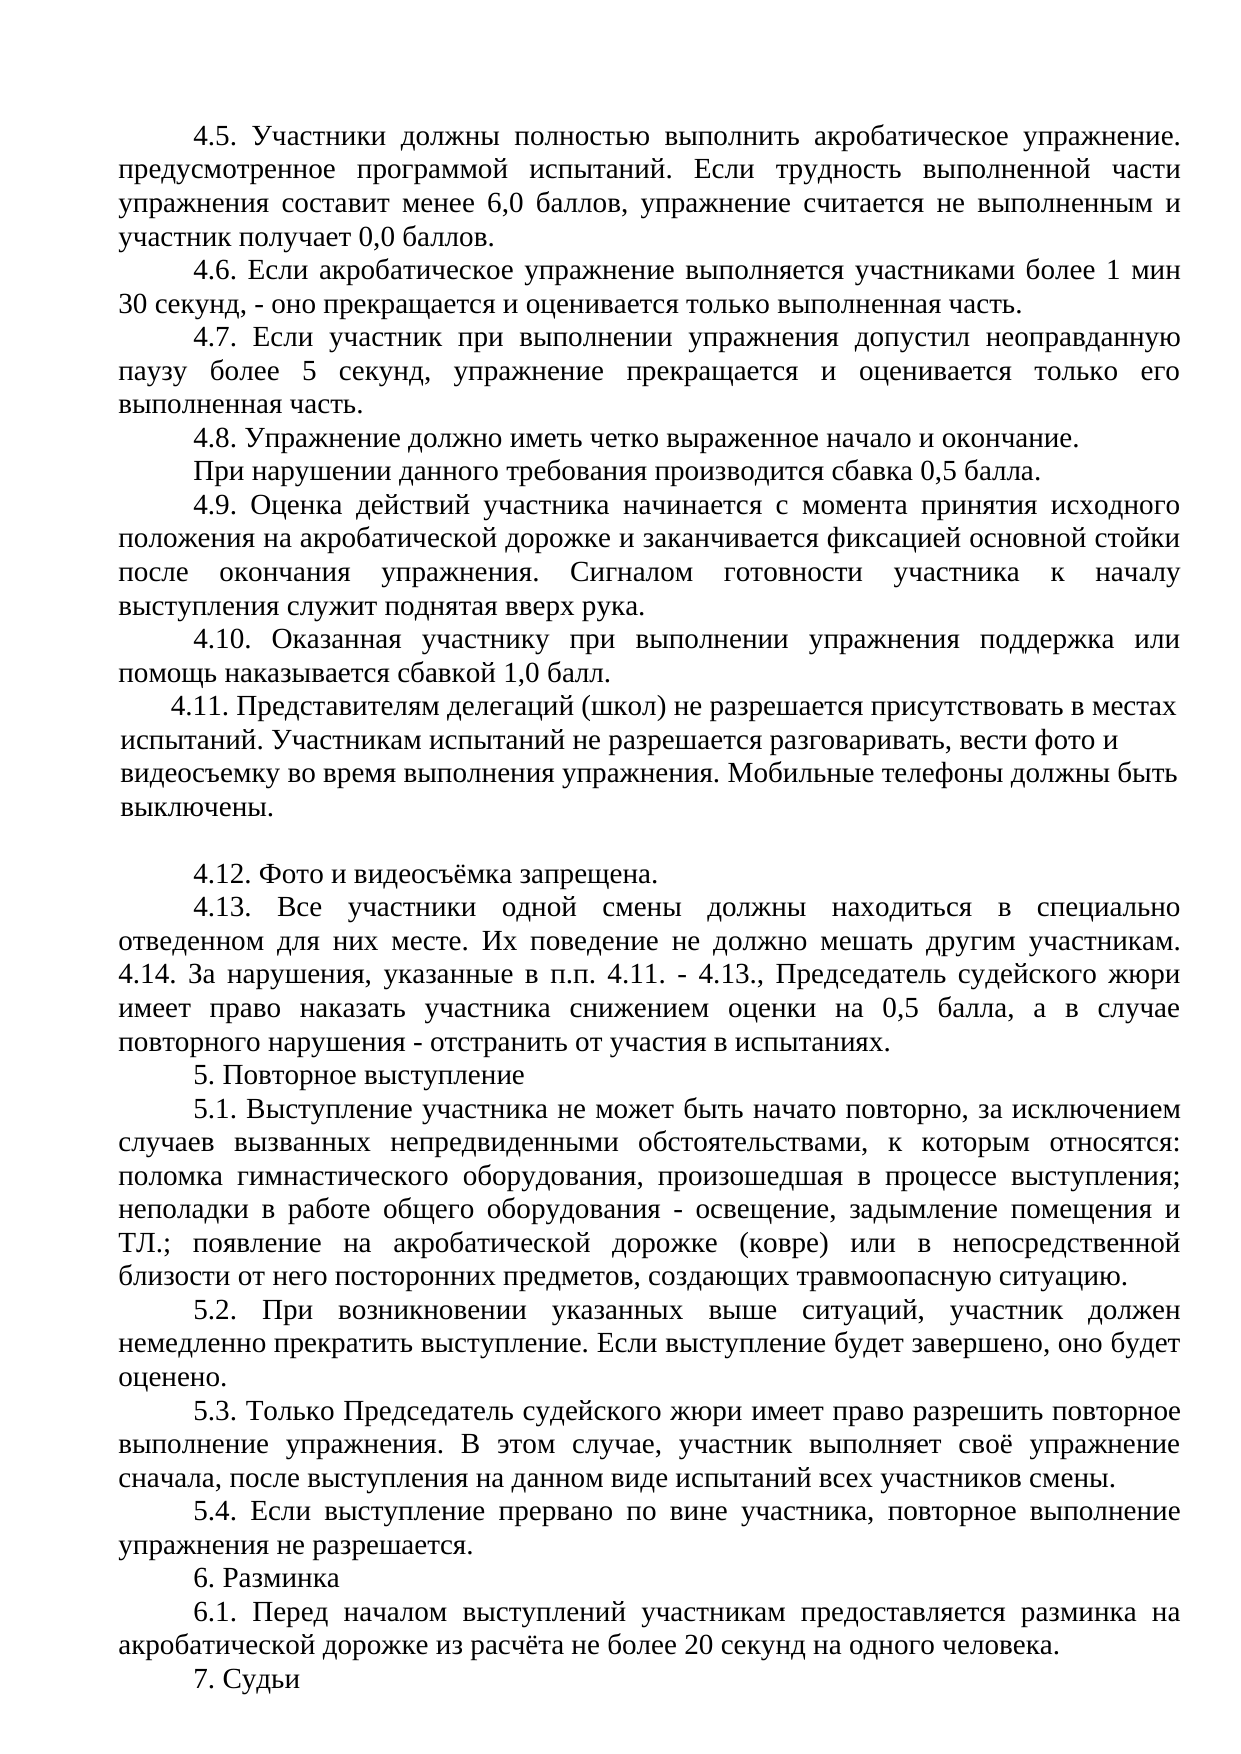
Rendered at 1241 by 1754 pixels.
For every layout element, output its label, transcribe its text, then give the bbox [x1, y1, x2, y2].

text 4.8. Упражнение должно иметь четко выраженное начало и окончание. [118, 420, 1182, 453]
text 4.11. Представителям делегаций (школ) не разрешается присутствовать в местах испытаний. Участникам испытаний не разрешается разговаривать, вести фото и видеосъемку во время выполнения упражнения. Мобильные телефоны должны быть выключены. [120, 688, 1179, 822]
text 4.12. Фото и видеосъёмка запрещена. [118, 856, 1182, 889]
text 4.13. Все участники одной смены должны находиться в специально отведенном для них месте. Их поведение не должно мешать другим участникам. 4.14. За нарушения, указанные в п.п. 4.11. - 4.13., Председатель судейского жюри имеет право наказать участника снижением оценки на 0,5 балла, а в случае повторного нарушения - отстранить от участия в испытаниях. [118, 889, 1182, 1057]
text 4.5. Участники должны полностью выполнить акробатическое упражнение. предусмотренное программой испытаний. Если трудность выполненной части упражнения составит менее 6,0 баллов, упражнение считается не выполненным и участник получает 0,0 баллов. [118, 118, 1182, 252]
text 7. Судьи [118, 1661, 1182, 1694]
text 4.9. Оценка действий участника начинается с момента принятия исходного положения на акробатической дорожке и заканчивается фиксацией основной стойки после окончания упражнения. Сигналом готовности участника к началу выступления служит поднятая вверх рука. [118, 487, 1182, 621]
text 6. Разминка [118, 1560, 1182, 1594]
text 4.6. Если акробатическое упражнение выполняется участниками более 1 мин 30 секунд, - оно прекращается и оценивается только выполненная часть. [118, 252, 1182, 319]
text 4.7. Если участник при выполнении упражнения допустил неоправданную паузу более 5 секунд, упражнение прекращается и оценивается только его выполненная часть. [118, 319, 1182, 420]
text 6.1. Перед началом выступлений участникам предоставляется разминка на акробатической дорожке из расчёта не более 20 секунд на одного человека. [118, 1594, 1182, 1661]
text 5.1. Выступление участника не может быть начато повторно, за исключением случаев вызванных непредвиденными обстоятельствами, к которым относятся: поломка гимнастического оборудования, произошедшая в процессе выступления; неполадки в работе общего оборудования - освещение, задымление помещения и ТЛ.; появление на акробатической дорожке (ковре) или в непосредственной близости от него посторонних предметов, создающих травмоопасную ситуацию. [118, 1091, 1182, 1292]
text 5.3. Только Председатель судейского жюри имеет право разрешить повторное выполнение упражнения. В этом случае, участник выполняет своё упражнение сначала, после выступления на данном виде испытаний всех участников смены. [118, 1393, 1182, 1493]
text 4.10. Оказанная участнику при выполнении упражнения поддержка или помощь наказывается сбавкой 1,0 балл. [118, 621, 1182, 688]
text При нарушении данного требования производится сбавка 0,5 балла. [118, 453, 1182, 487]
text 5.2. При возникновении указанных выше ситуаций, участник должен немедленно прекратить выступление. Если выступление будет завершено, оно будет оценено. [118, 1292, 1182, 1393]
text 5. Повторное выступление [118, 1057, 1182, 1091]
text 5.4. Если выступление прервано по вине участника, повторное выполнение упражнения не разрешается. [118, 1493, 1182, 1560]
